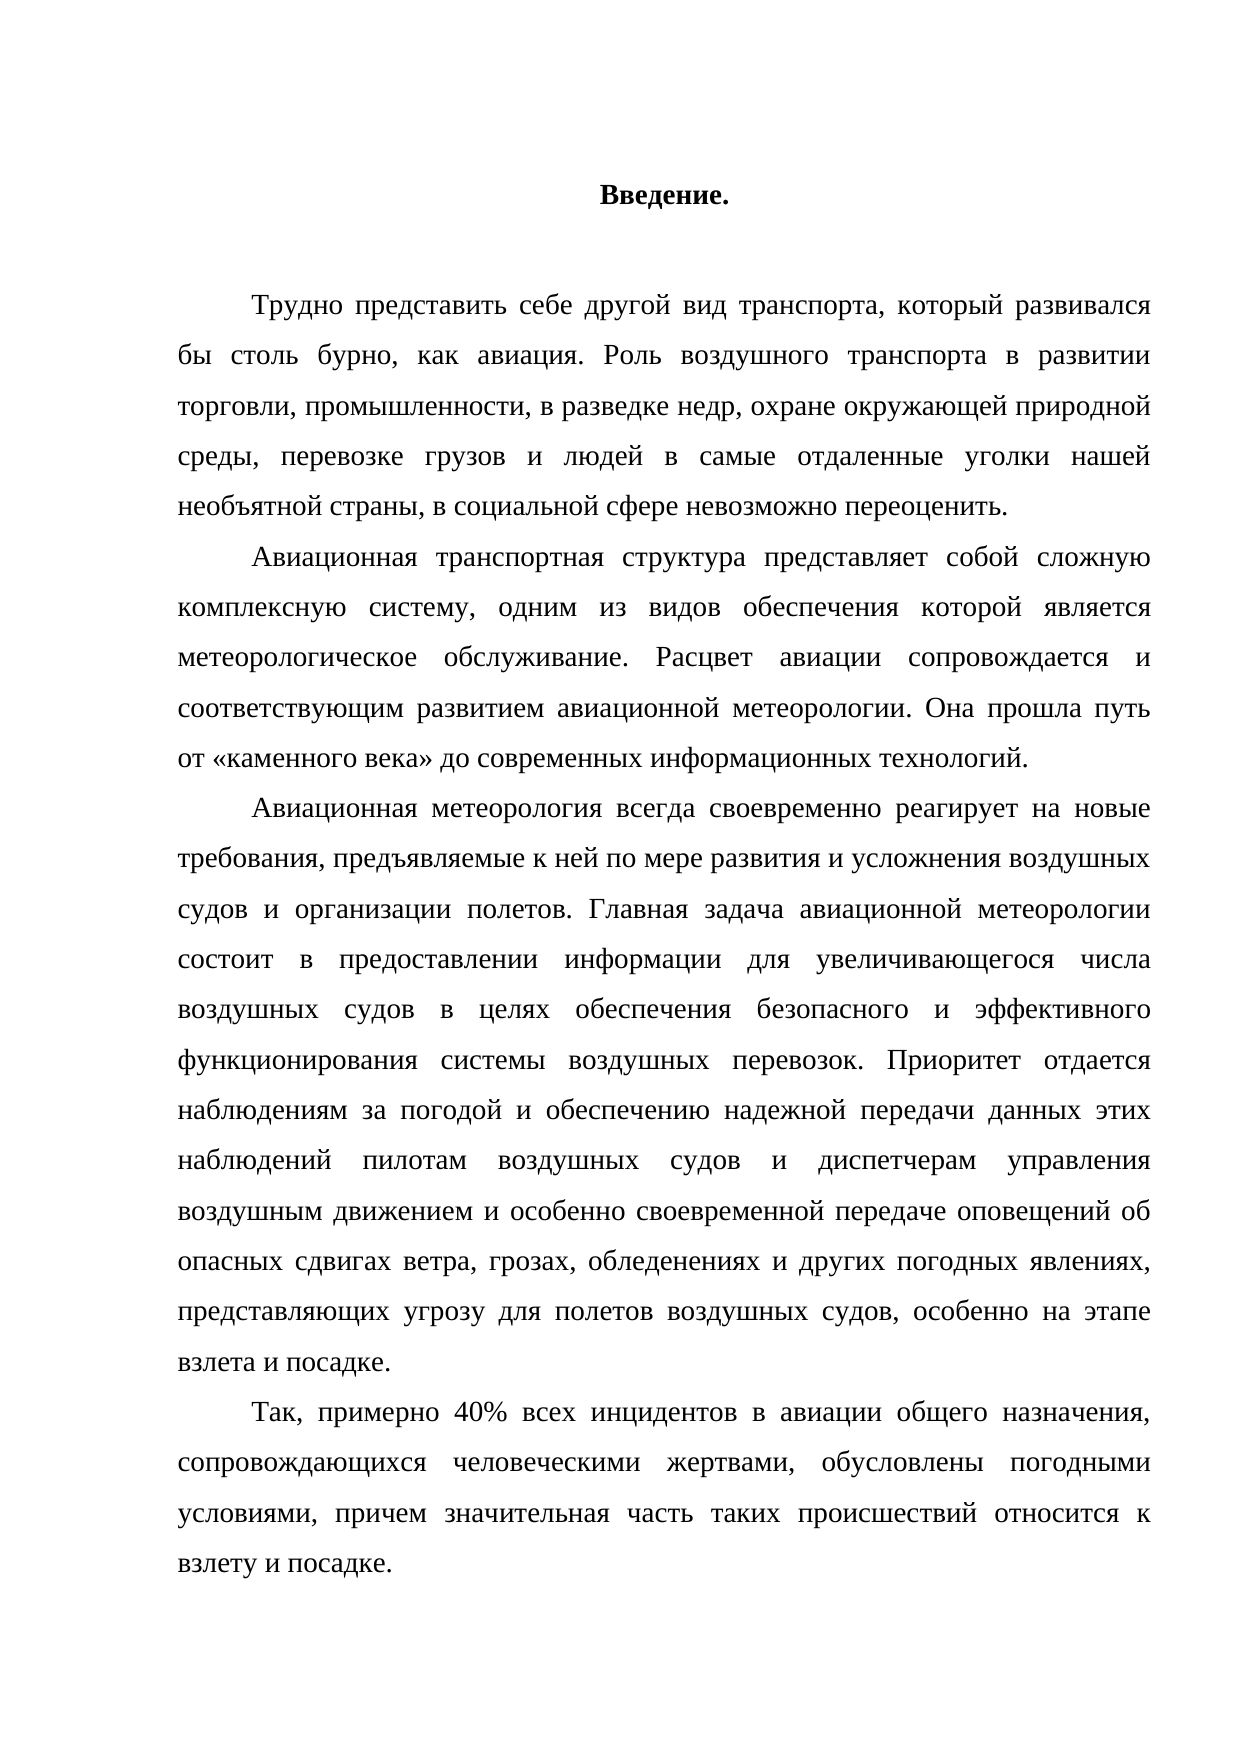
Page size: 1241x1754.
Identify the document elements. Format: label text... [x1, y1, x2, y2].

text Введение. [177, 177, 1152, 211]
text Авиационная метеорология всегда своевременно реагирует на новые требования, предъявляемые к ней по мере развития и усложнения воздушных судов и организации полетов. Главная задача авиационной метеорологии состоит в предоставлении информации для увеличивающегося числа воздушных судов в целях обеспечения безопасного и эффективного функционирования системы воздушных перевозок. Приоритет отдается наблюдениям за погодой и обеспечению надежной передачи данных этих наблюдений пилотам воздушных судов и диспетчерам управления воздушным движением и особенно своевременной передаче оповещений об опасных сдвигах ветра, грозах, обледенениях и других погодных явлениях, представляющих угрозу для полетов воздушных судов, особенно на этапе взлета и посадке. [177, 790, 1152, 1377]
text Трудно представить себе другой вид транспорта, который развивался бы столь бурно, как авиация. Роль воздушного транспорта в развитии торговли, промышленности, в разведке недр, охране окружающей природной среды, перевозке грузов и людей в самые отдаленные уголки нашей необъятной страны, в социальной сфере невозможно переоценить. [177, 287, 1152, 522]
text Авиационная транспортная структура представляет собой сложную комплексную систему, одним из видов обеспечения которой является метеорологическое обслуживание. Расцвет авиации сопровождается и соответствующим развитием авиационной метеорологии. Она прошла путь от «каменного века» до современных информационных технологий. [177, 539, 1152, 773]
text Так, примерно 40% всех инцидентов в авиации общего назначения, сопровождающихся человеческими жертвами, обусловлены погодными условиями, причем значительная часть таких происшествий относится к взлету и посадке. [177, 1394, 1152, 1578]
